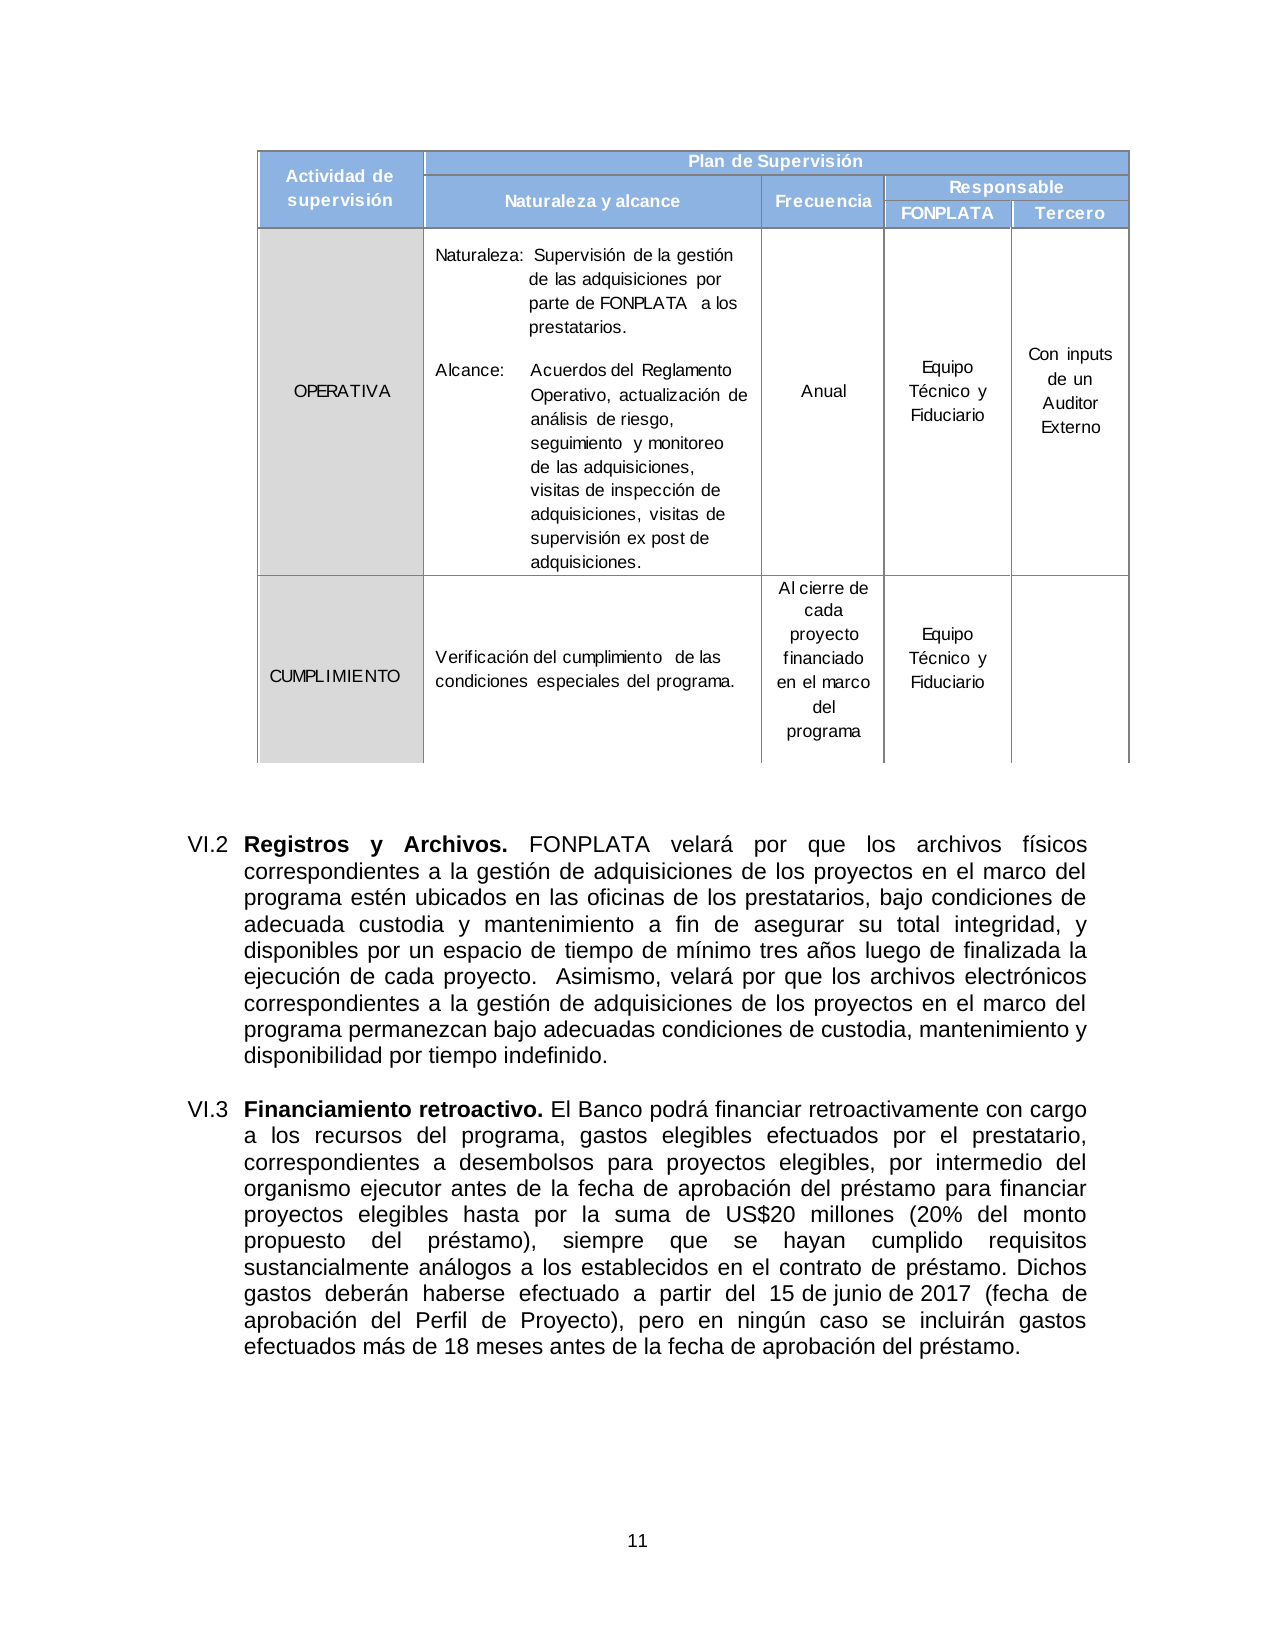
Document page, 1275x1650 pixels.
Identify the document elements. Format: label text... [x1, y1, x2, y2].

text Financiamiento retroactivo. El Banco podrá financiar retroactivamente con cargo a los recursos del programa, gastos elegibles efectuados por el prestatario, correspondientes a desembolsos para proyectos elegibles, por intermedio del organismo ejecutor antes de la fecha de aprobación del préstamo para financiar proyectos elegibles hasta por la suma de US$20 millones (20% del monto propuesto del préstamo), siempre que se hayan cumplido requisitos sustancialmente análogos a los establecidos en el contrato de préstamo. Dichos gastos deberán haberse efectuado a partir del 15 de junio de 2017 (fecha de aprobación del Perfil de Proyecto), pero en ningún caso se incluirán gastos efectuados más de 18 meses antes de la fecha de aprobación del préstamo. [187, 1096, 1087, 1359]
text Registros y Archivos. FONPLATA velará por que los archivos físicos correspondientes a la gestión de adquisiciones de los proyectos en el marco del programa estén ubicados en las oficinas de los prestatarios, bajo condiciones de adecuada custodia y mantenimiento a fin de asegurar su total integridad, y disponibles por un espacio de tiempo de mínimo tres años luego de finalizada la ejecución de cada proyecto. Asimismo, velará por que los archivos electrónicos correspondientes a la gestión de adquisiciones de los proyectos en el marco del programa permanezcan bajo adecuadas condiciones de custodia, mantenimiento y disponibilidad por tiempo indefinido. [187, 831, 1087, 1069]
